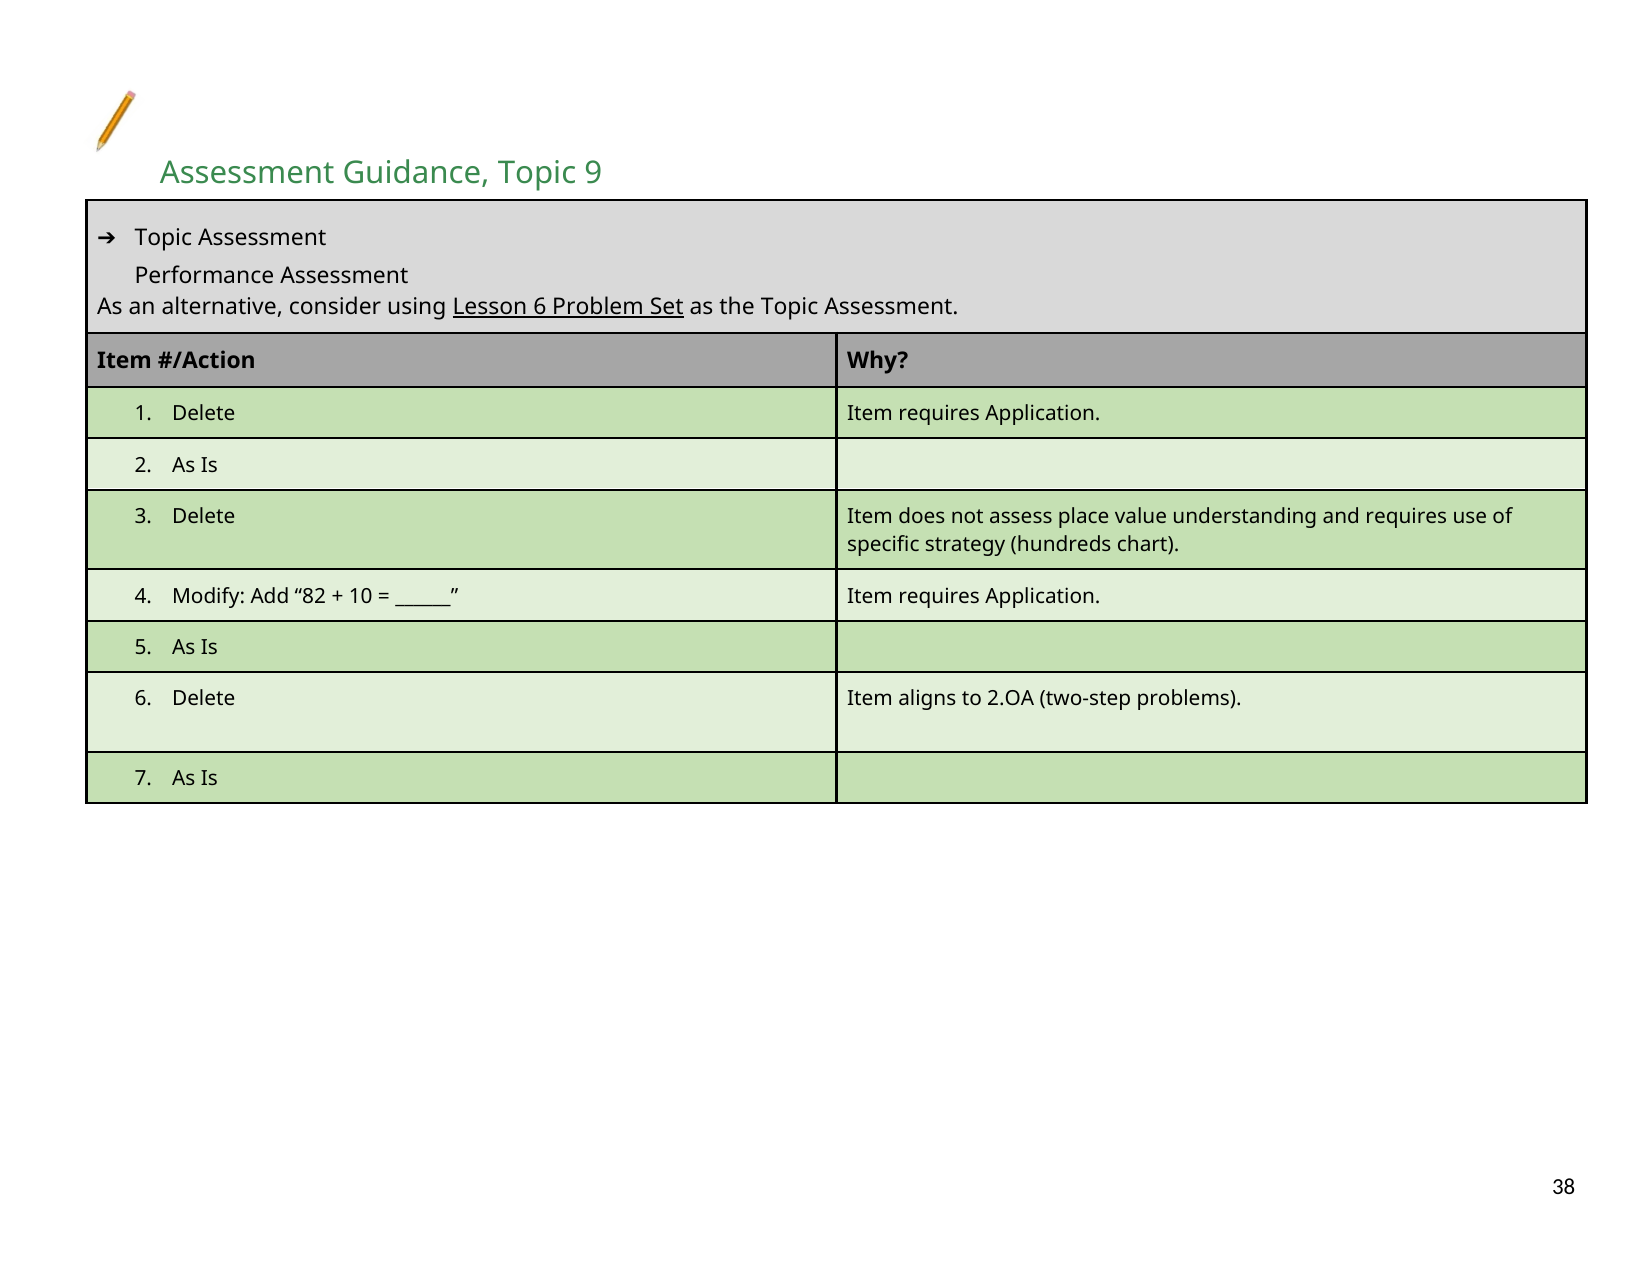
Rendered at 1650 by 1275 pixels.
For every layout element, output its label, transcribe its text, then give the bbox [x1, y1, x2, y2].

table_cell Delete [88, 388, 835, 437]
table_cell [838, 439, 1585, 488]
picture [84, 88, 144, 154]
text Assessment Guidance, Topic 9 [75, 150, 1575, 193]
table_cell As Is [88, 622, 835, 671]
table_cell [838, 753, 1585, 802]
table_cell Item aligns to 2.OA (two-step problems). [838, 673, 1585, 751]
table_cell Delete [88, 491, 835, 568]
table_cell As Is [88, 439, 835, 488]
table_cell Item #/Action [88, 334, 835, 386]
table_header Topic Assessment Performance Assessment As an alternative, consider using Lesson 6 Problem Set as the Topic Assessment. [88, 201, 1585, 332]
table_cell Why? [838, 334, 1585, 386]
table_cell As Is [88, 753, 835, 802]
table_cell [838, 622, 1585, 671]
table_cell Item requires Application. [838, 570, 1585, 620]
table_cell Delete [88, 673, 835, 751]
table_cell Item requires Application. [838, 388, 1585, 437]
table_cell Item does not assess place value understanding and requires use of specific strategy (hundreds chart). [838, 491, 1585, 568]
table_cell Modify: Add “82 + 10 = ______” [88, 570, 835, 620]
